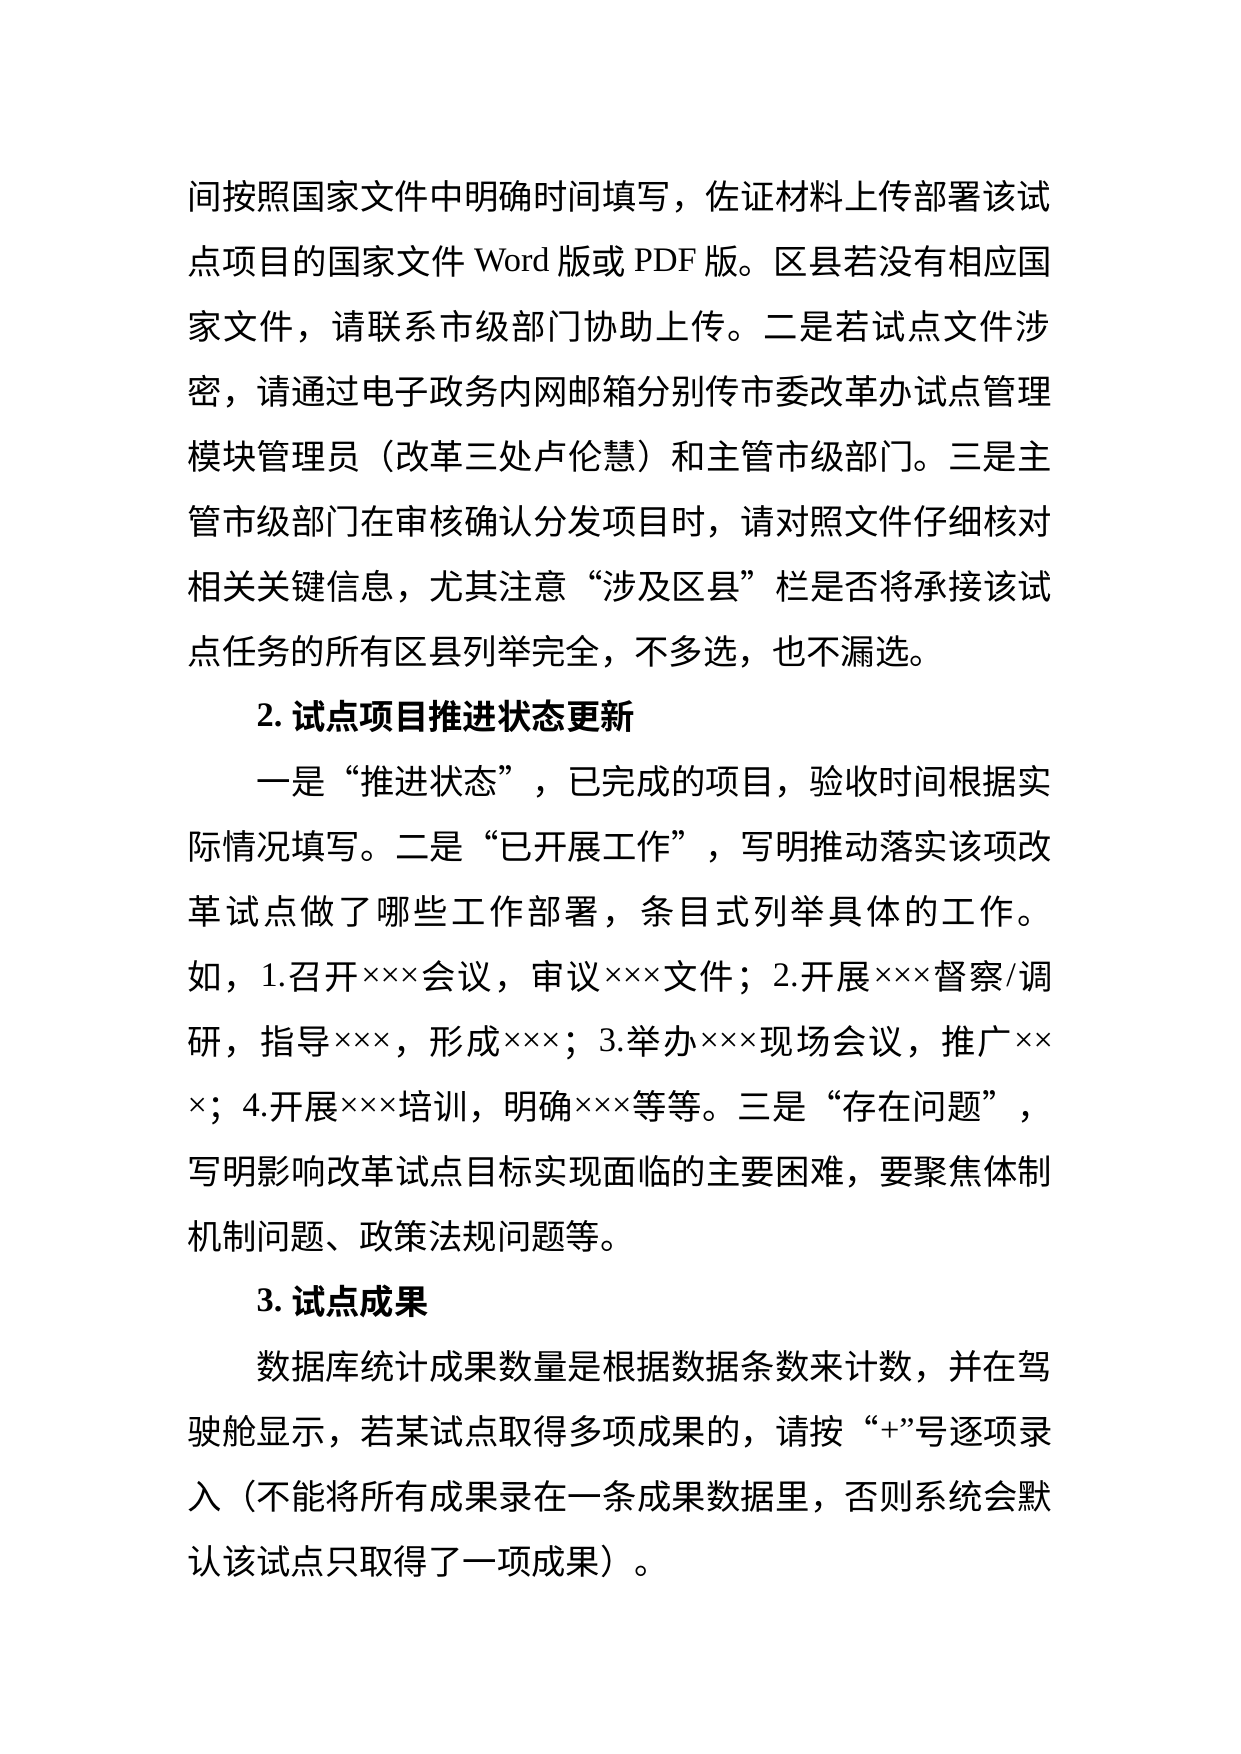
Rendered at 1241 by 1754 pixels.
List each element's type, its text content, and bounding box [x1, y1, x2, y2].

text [187, 162, 1053, 682]
text 2. 试点项目推进状态更新 [187, 682, 1053, 747]
text 3. 试点成果 [187, 1267, 1053, 1332]
text 数据库统计成果数量是根据数据条数来计数，并在驾驶舱显示，若某试点取得多项成果的，请按“+”号逐项录入（不能将所有成果录在一条成果数据里，否则系统会默认该试点只取得了一项成果）。 [187, 1332, 1053, 1592]
text 一是“推进状态”，已完成的项目，验收时间根据实际情况填写。二是“已开展工作”，写明推动落实该项改革试点做了哪些工作部署，条目式列举具体的工作。如，1.召开×××会议，审议×××文件；2.开展×××督察/调研，指导×××，形成×××；3.举办×××现场会议，推广×××；4.开展×××培训，明确×××等等。三是“存在问题”，写明影响改革试点目标实现面临的主要困难，要聚焦体制机制问题、政策法规问题等。 [187, 747, 1053, 1267]
